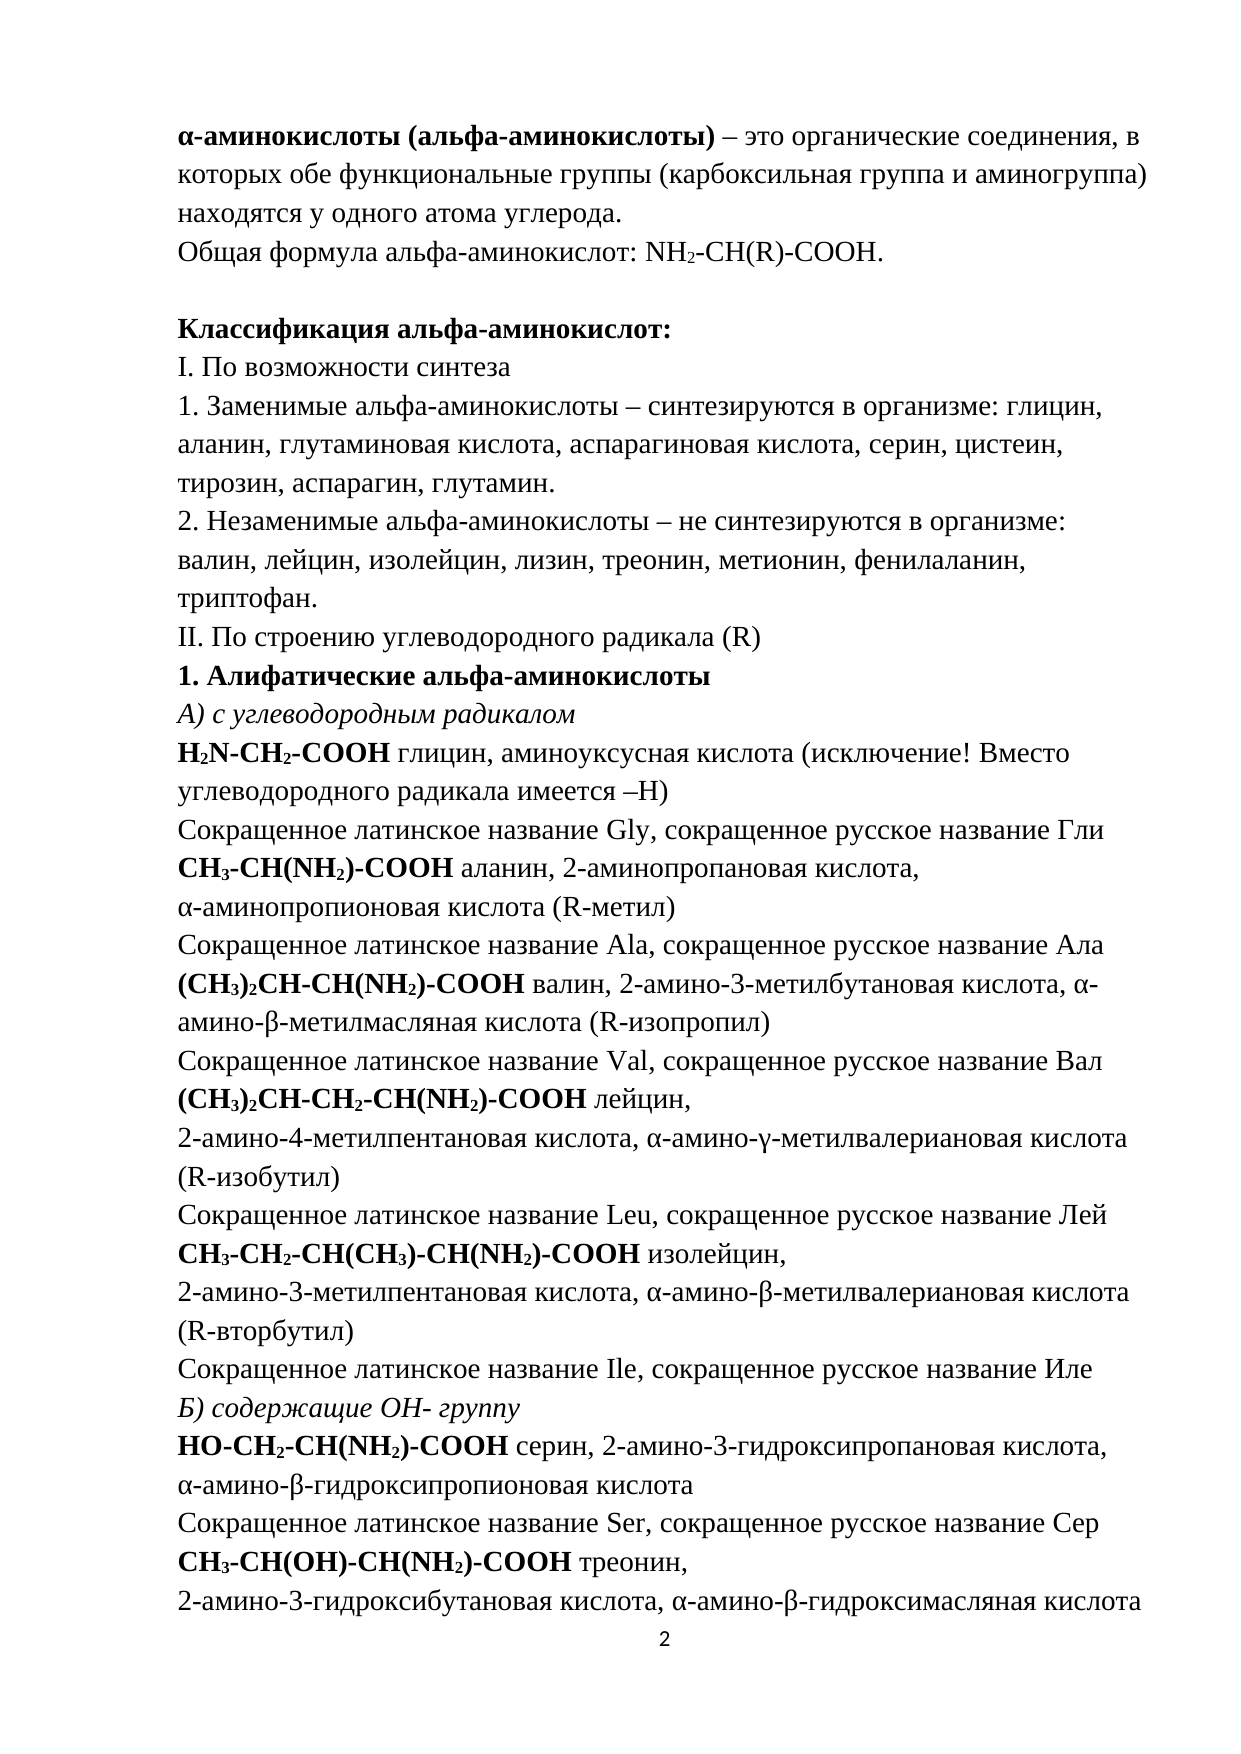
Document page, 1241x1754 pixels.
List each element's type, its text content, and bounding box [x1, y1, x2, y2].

text CH3-CH(OH)-CH(NH2)-COOH треонин, [177, 1544, 1152, 1578]
text Сокращенное латинское название Val, сокращенное русское название Вал [177, 1043, 1152, 1077]
text CH3-CH2-CH(CH3)-CH(NH2)-COOH изолейцин, [177, 1236, 1152, 1269]
text α-аминокислоты (альфа-аминокислоты) – это органические соединения, в которых обе функциональные группы (карбоксильная группа и аминогруппа) находятся у одного атома углерода. [177, 118, 1152, 229]
text II. По строению углеводородного радикала (R) [177, 619, 1152, 653]
text H2N-CH2-COOH глицин, аминоуксусная кислота (исключение! Вместо углеводородного радикала имеется –Н) [177, 735, 1152, 807]
text Сокращенное латинское название Ser, сокращенное русское название Сер [177, 1506, 1152, 1539]
text Классификация альфа-аминокислот: [177, 311, 1152, 344]
text HO-CH2-CH(NH2)-COOH серин, 2-амино-3-гидроксипропановая кислота, [177, 1428, 1152, 1462]
text Общая формула альфа-аминокислот: NH2-CH(R)-COOH. [177, 234, 1152, 267]
text 1. Заменимые альфа-аминокислоты – синтезируются в организме: глицин, аланин, глутаминовая кислота, аспарагиновая кислота, серин, цистеин, тирозин, аспарагин, глутамин. [177, 388, 1152, 498]
text 2-амино-4-метилпентановая кислота, α-амино-γ-метилвалериановая кислота (R-изобутил) [177, 1120, 1152, 1192]
text Б) содержащие OH- группу [177, 1390, 1152, 1423]
text (CH3)2CH-CH(NH2)-COOH валин, 2-амино-3-метилбутановая кислота, α-амино-β-метилмасляная кислота (R-изопропил) [177, 966, 1152, 1038]
text Сокращенное латинское название Ala, сокращенное русское название Ала [177, 927, 1152, 961]
text α-амино-β-гидроксипропионовая кислота [177, 1467, 1152, 1501]
text CH3-CH(NH2)-COOH аланин, 2-аминопропановая кислота, [177, 850, 1152, 884]
text Сокращенное латинское название Ile, сокращенное русское название Иле [177, 1351, 1152, 1385]
text (CH3)2CH-CH2-CH(NH2)-COOH лейцин, [177, 1082, 1152, 1115]
text Сокращенное латинское название Leu, сокращенное русское название Лей [177, 1197, 1152, 1231]
text I. По возможности синтеза [177, 349, 1152, 383]
text Сокращенное латинское название Gly, сокращенное русское название Гли [177, 812, 1152, 845]
text 2-амино-3-гидроксибутановая кислота, α-амино-β-гидроксимасляная кислота [177, 1583, 1152, 1616]
text 2-амино-3-метилпентановая кислота, α-амино-β-метилвалериановая кислота (R-вторбутил) [177, 1274, 1152, 1346]
text α-аминопропионовая кислота (R-метил) [177, 889, 1152, 922]
text 2. Незаменимые альфа-аминокислоты – не синтезируются в организме: валин, лейцин, изолейцин, лизин, треонин, метионин, фенилаланин, триптофан. [177, 503, 1152, 614]
text А) с углеводородным радикалом [177, 696, 1152, 730]
text 1. Алифатические альфа-аминокислоты [177, 658, 1152, 691]
